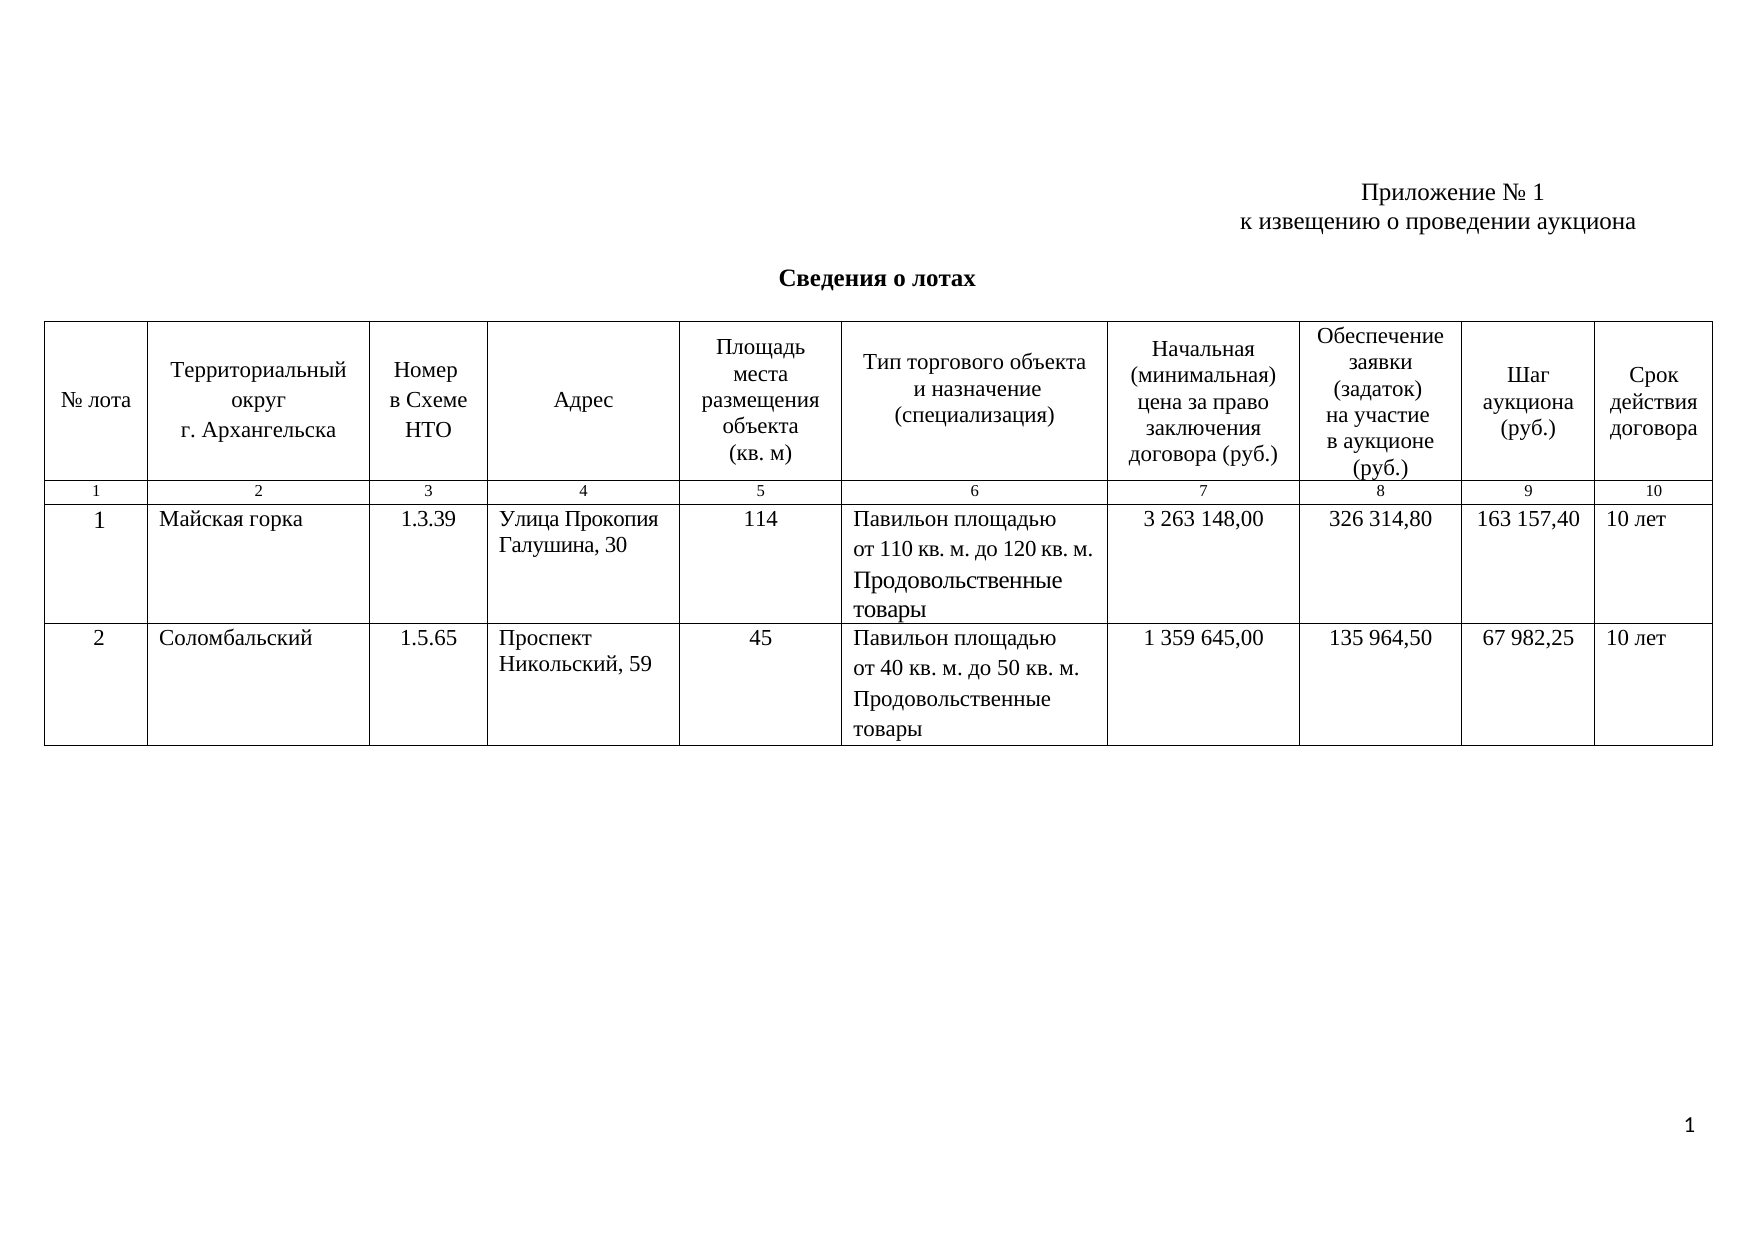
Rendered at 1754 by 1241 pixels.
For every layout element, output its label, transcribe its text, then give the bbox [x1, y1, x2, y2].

table_cell Проспект Никольский, 59 [488, 624, 679, 745]
table_header Адрес [488, 322, 679, 480]
table_cell 10 [1595, 481, 1712, 504]
table_header № лота [45, 322, 147, 480]
table_cell [45, 505, 147, 623]
table_cell 4 [488, 481, 679, 504]
table_header Шаг аукциона (руб.) [1462, 322, 1594, 480]
table_cell 163 157,40 [1462, 505, 1594, 623]
table_cell Павильон площадью от 40 кв. м. до 50 кв. м. Продовольственные товары [842, 624, 1107, 745]
table_cell Майская горка [148, 505, 369, 623]
table_cell 8 [1300, 481, 1461, 504]
text Приложение № 1 [1211, 177, 1695, 206]
text Сведения о лотах [59, 263, 1695, 292]
table_cell Соломбальский [148, 624, 369, 745]
table_cell Улица Прокопия Галушина, 30 [488, 505, 679, 623]
table_cell 326 314,80 [1300, 505, 1461, 623]
table_cell 3 263 148,00 [1108, 505, 1299, 623]
table_header Обеспечение заявки (задаток) на участие в аукционе (руб.) [1300, 322, 1461, 480]
table_cell 5 [680, 481, 841, 504]
table_header Тип торгового объекта и назначение (специализация) [842, 322, 1107, 480]
table_cell Павильон площадью от 110 кв. м. до 120 кв. м. Продовольственные товары [842, 505, 1107, 623]
table_header Срок действия договора [1595, 322, 1712, 480]
table_cell [45, 624, 147, 745]
table_cell 114 [680, 505, 841, 623]
text к извещению о проведении аукциона [1181, 206, 1695, 235]
table_cell 2 [148, 481, 369, 504]
table_header Площадь места размещения объекта (кв. м) [680, 322, 841, 480]
table_cell 10 лет [1595, 624, 1712, 745]
table_cell 10 лет [1595, 505, 1712, 623]
table_cell 45 [680, 624, 841, 745]
table_cell 1.5.65 [370, 624, 487, 745]
table_cell 7 [1108, 481, 1299, 504]
table_cell 1 [45, 481, 147, 504]
table_cell 135 964,50 [1300, 624, 1461, 745]
table_cell 67 982,25 [1462, 624, 1594, 745]
table_header Начальная (минимальная) цена за право заключения договора (руб.) [1108, 322, 1299, 480]
table_cell 6 [842, 481, 1107, 504]
table_header Территориальный округ г. Архангельска [148, 322, 369, 480]
table_header Номер в Схеме НТО [370, 322, 487, 480]
table_cell 1.3.39 [370, 505, 487, 623]
table_cell 1 359 645,00 [1108, 624, 1299, 745]
table_cell 3 [370, 481, 487, 504]
table_cell 9 [1462, 481, 1594, 504]
